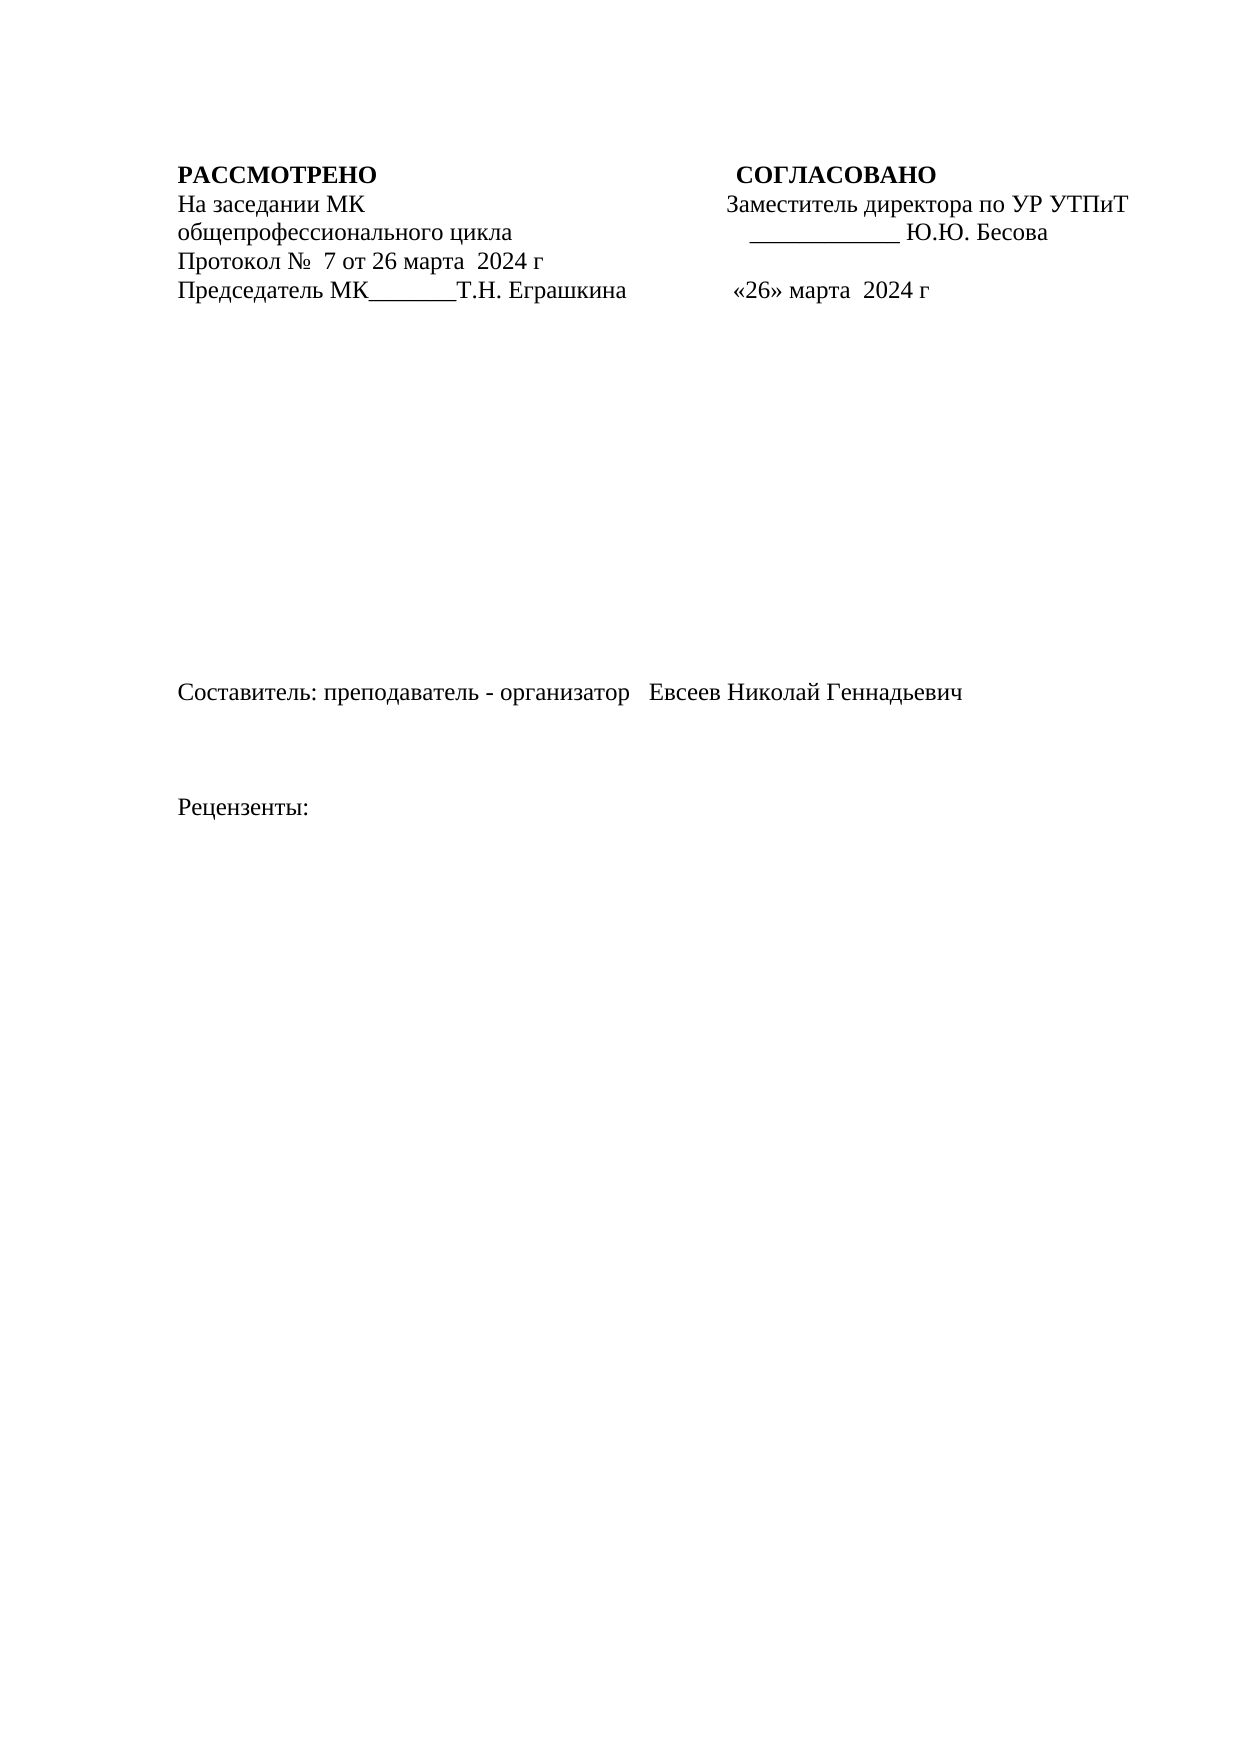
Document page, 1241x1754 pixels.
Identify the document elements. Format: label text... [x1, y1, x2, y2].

text РАССМОТРЕНО СОГЛАСОВАНО [177, 160, 1152, 189]
text Протокол № 7 от 26 марта 2024 г [177, 246, 1152, 275]
text Составитель: преподаватель - организатор Евсеев Николай Геннадьевич [177, 677, 1152, 706]
text Рецензенты: [177, 792, 1152, 821]
text На заседании МК Заместитель директора по УР УТПиТ общепрофессионального цикла ____________ Ю.Ю. Бесова [177, 189, 1152, 246]
text Председатель МК_______Т.Н. Еграшкина «26» марта 2024 г [177, 275, 1152, 304]
